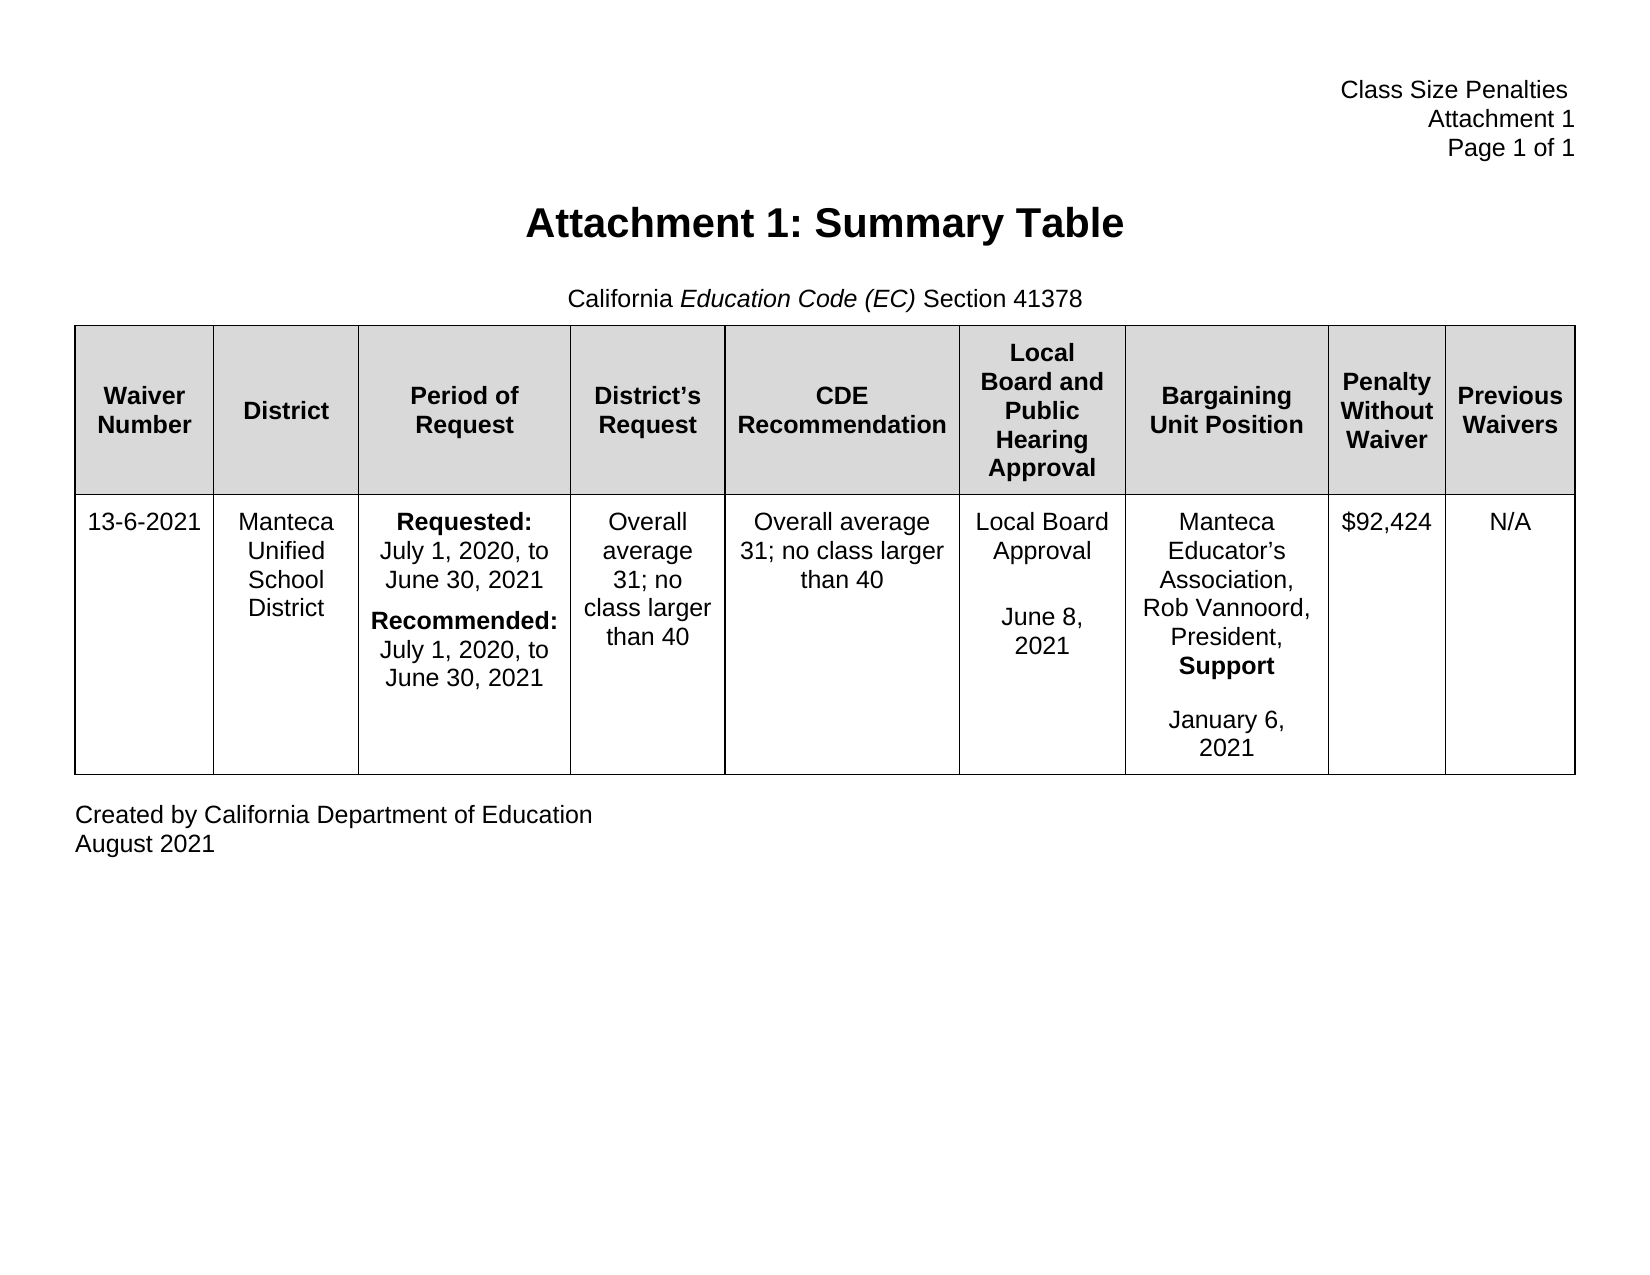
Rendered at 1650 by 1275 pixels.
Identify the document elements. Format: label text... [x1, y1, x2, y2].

table_cell 13-6-2021 [76, 495, 213, 774]
table_cell Overall average 31; no class larger than 40 [571, 495, 724, 774]
table_header Penalty Without Waiver [1329, 326, 1445, 494]
table_header Previous Waivers [1446, 326, 1574, 494]
table_cell Local Board Approval June 8, 2021 [960, 495, 1125, 774]
table_cell N/A [1446, 495, 1574, 774]
table_cell Overall average 31; no class larger than 40 [726, 495, 959, 774]
table_header Period of Request [359, 326, 570, 494]
table_cell $92,424 [1329, 495, 1445, 774]
subtitle Attachment 1: Summary Table [75, 199, 1575, 247]
table_header Local Board and Public Hearing Approval [960, 326, 1125, 494]
table_cell Manteca Unified School District [214, 495, 358, 774]
table_cell Manteca Educator’s Association, Rob Vannoord, President, Support January 6, 2021 [1126, 495, 1328, 774]
table_header District [214, 326, 358, 494]
table_header Bargaining Unit Position [1126, 326, 1328, 494]
table_header District’s Request [571, 326, 724, 494]
text Created by California Department of Education August 2021 [75, 800, 1575, 858]
text California Education Code (EC) Section 41378 [75, 284, 1575, 313]
table_header CDE Recommendation [726, 326, 959, 494]
table_header Waiver Number [76, 326, 213, 494]
table_cell Requested: July 1, 2020, to June 30, 2021 Recommended: July 1, 2020, to June 30, 2021 [359, 495, 570, 774]
